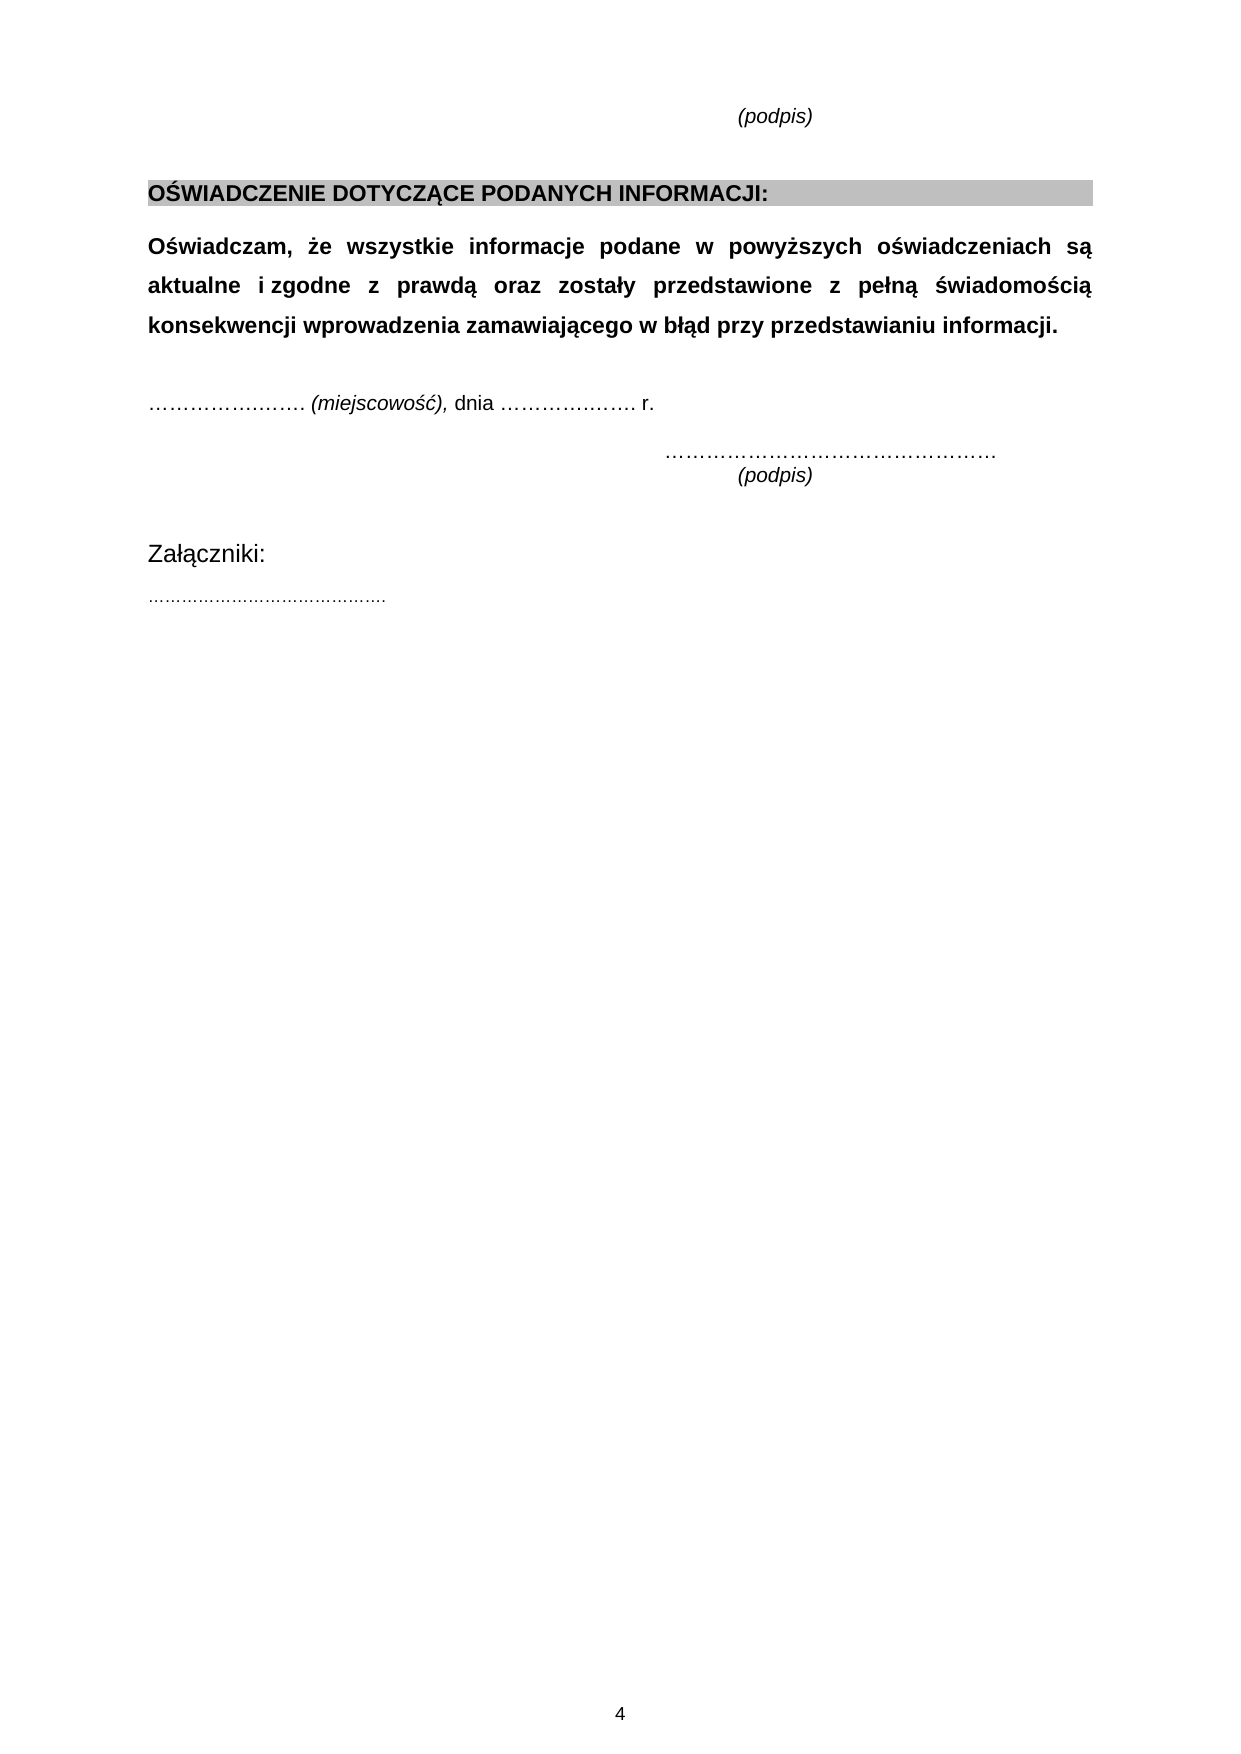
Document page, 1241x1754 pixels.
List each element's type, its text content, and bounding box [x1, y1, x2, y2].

text (podpis) [738, 103, 1093, 127]
text Załączniki: [148, 539, 1093, 568]
text (podpis) [738, 463, 1093, 487]
text Oświadczam, że wszystkie informacje podane w powyższych oświadczeniach są aktualne i zgodne z prawdą oraz zostały przedstawione z pełną świadomością konsekwencji wprowadzenia zamawiającego w błąd przy przedstawianiu informacji. [148, 233, 1093, 338]
text …………….……. (miejscowość), dnia ………….……. r. [148, 391, 1093, 415]
text OŚWIADCZENIE DOTYCZĄCE PODANYCH INFORMACJI: [148, 180, 1093, 206]
text ……………………………………. [148, 587, 1093, 606]
text ………………………………………… [148, 439, 1093, 463]
